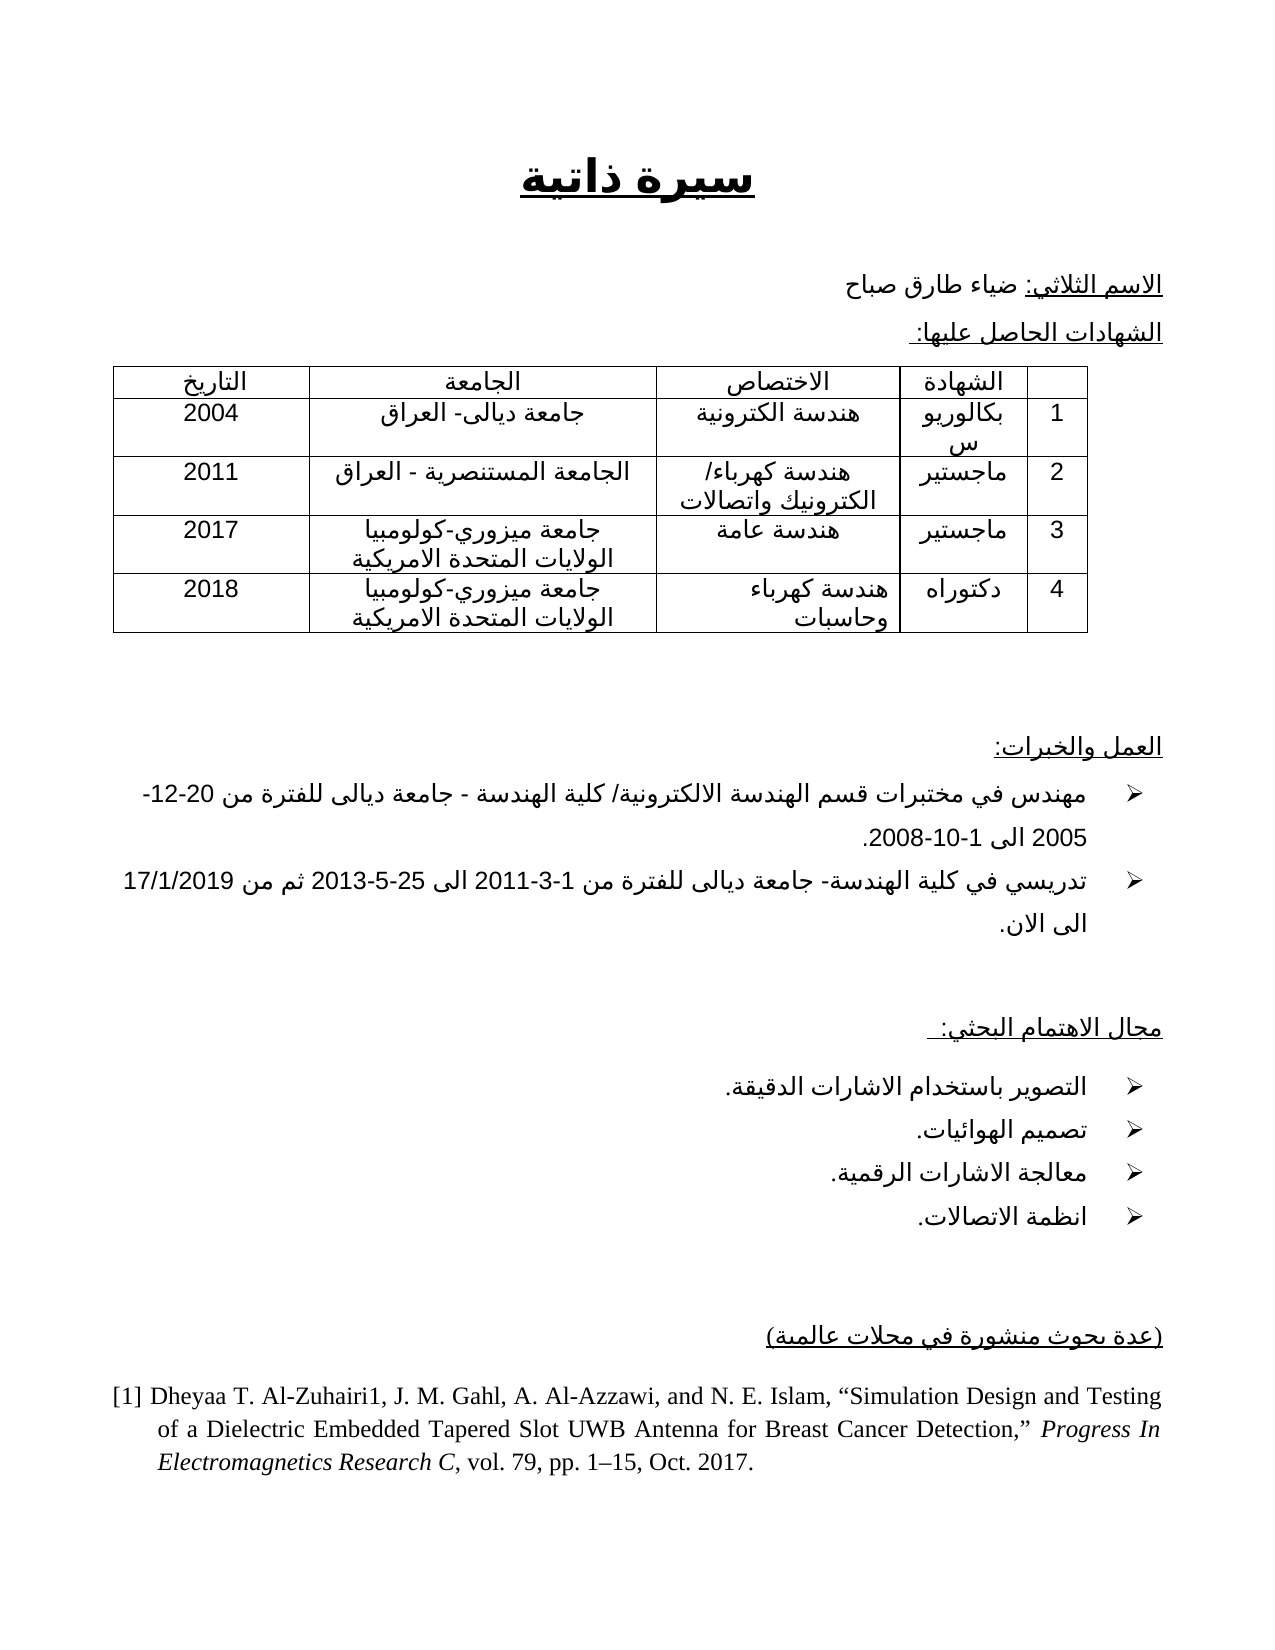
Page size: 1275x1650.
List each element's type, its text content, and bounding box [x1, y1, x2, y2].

text الشهادات الحاصل عليها: [112, 318, 1162, 347]
text سيرة ذاتية [112, 150, 1162, 203]
table_header الجامعة [310, 367, 656, 397]
text مجال الاهتمام البحثي: [112, 1012, 1162, 1041]
table_header الشهادة [901, 367, 1027, 397]
table_header [1028, 367, 1087, 397]
table_cell 1 [1028, 399, 1087, 456]
table_cell 2017 [114, 516, 309, 573]
text العمل والخبرات: [112, 732, 1162, 761]
table_cell هندسة كهرباء/ الكترونيك واتصالات [657, 457, 899, 514]
table_cell 2011 [114, 457, 309, 514]
table_cell هندسة كهرباء وحاسبات [657, 574, 899, 632]
table_cell الجامعة المستنصرية - العراق [310, 457, 656, 514]
table_cell بكالوريوس [901, 399, 1027, 456]
table_cell 2018 [114, 574, 309, 632]
text الاسم الثلاثي: ضياء طارق صباح [112, 270, 1162, 299]
table_cell 4 [1028, 574, 1087, 632]
table_cell دكتوراه [901, 574, 1027, 632]
list تدريسي في كلية الهندسة- جامعة ديالى للفترة من 1-3-2011 الى 25-5-2013 ثم من 17/1/2019 الى الان. [112, 866, 1125, 938]
list التصوير باستخدام الاشارات الدقيقة. [112, 1072, 1125, 1101]
list Dheyaa T. Al-Zuhairi1, J. M. Gahl, A. Al-Azzawi, and N. E. Islam, “Simulation Design and Testing of a Dielectric Embedded Tapered Slot UWB Antenna for Breast Cancer Detection,” Progress In Electromagnetics Research C, vol. 79, pp. 1–15, Oct. 2017. [112, 1381, 1162, 1476]
table_cell جامعة ميزوري-كولومبيا الولايات المتحدة الامريكية [310, 516, 656, 573]
list معالجة الاشارات الرقمية. [112, 1158, 1125, 1187]
list مهندس في مختبرات قسم الهندسة الالكترونية/ كلية الهندسة - جامعة ديالى للفترة من 20-12-2005 الى 1-10-2008. [112, 779, 1125, 851]
table_cell ماجستير [901, 516, 1027, 573]
list تصميم الهوائيات. [112, 1115, 1125, 1144]
table_cell ماجستير [901, 457, 1027, 514]
table_cell جامعة ميزوري-كولومبيا الولايات المتحدة الامريكية [310, 574, 656, 632]
table_cell هندسة الكترونية [657, 399, 899, 456]
table_cell 3 [1028, 516, 1087, 573]
table_header الاختصاص [657, 367, 899, 397]
table_cell 2004 [114, 399, 309, 456]
table_cell جامعة ديالى- العراق [310, 399, 656, 456]
table_cell هندسة عامة [657, 516, 899, 573]
table_cell 2 [1028, 457, 1087, 514]
text (عدة بحوث منشورة في مجلات عالمية) [112, 1321, 1162, 1350]
list انظمة الاتصالات. [112, 1202, 1125, 1230]
table_header التاريخ [114, 367, 309, 397]
